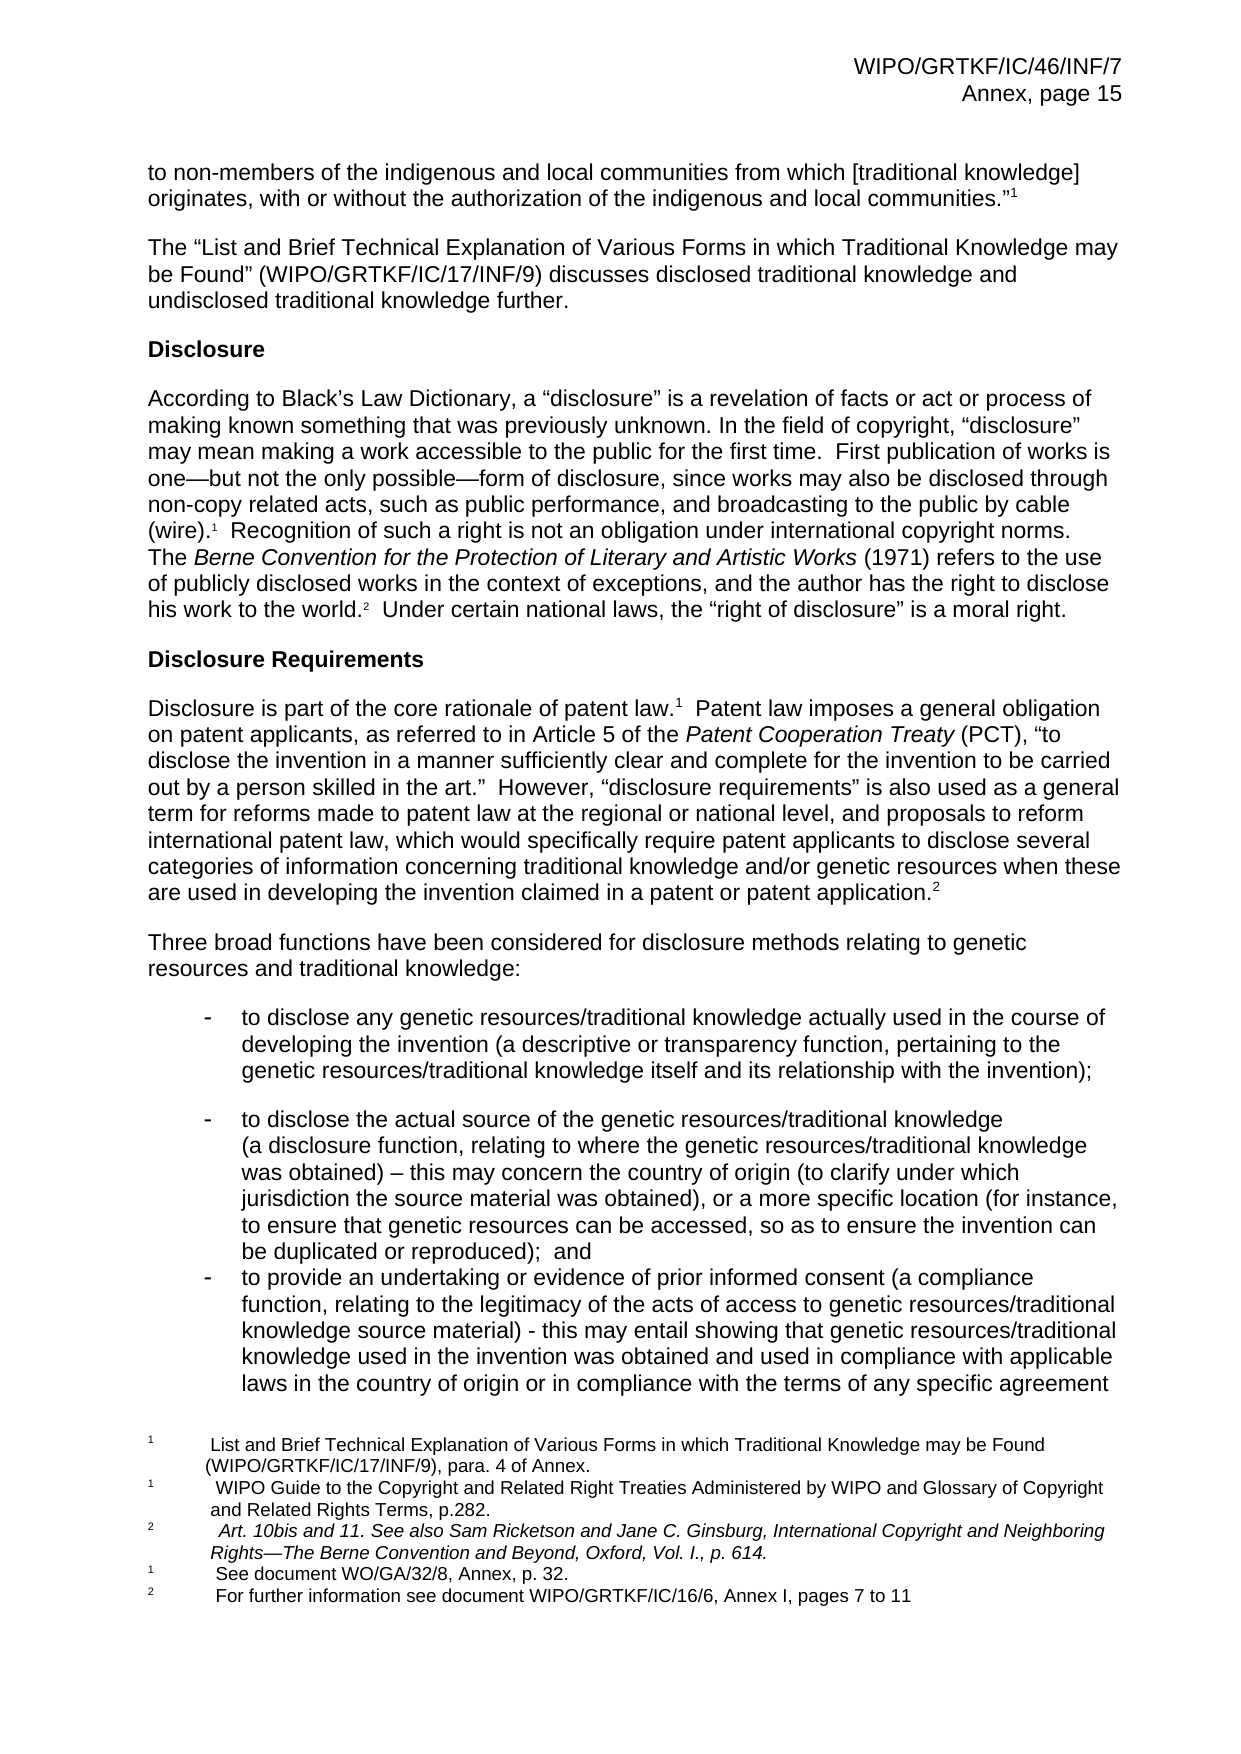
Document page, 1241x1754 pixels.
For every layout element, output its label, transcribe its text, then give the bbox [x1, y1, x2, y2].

text According to Black’s Law Dictionary, a “disclosure” is a revelation of facts or act or process of making known something that was previously unknown. In the field of copyright, “disclosure” may mean making a work accessible to the public for the first time. First publication of works is one—but not the only possible—form of disclosure, since works may also be disclosed through non-copy related acts, such as public performance, and broadcasting to the public by cable (wire). Recognition of such a right is not an obligation under international copyright norms. The Berne Convention for the Protection of Literary and Artistic Works (1971) refers to the use of publicly disclosed works in the context of exceptions, and the author has the right to disclose his work to the world. Under certain national laws, the “right of disclosure” is a moral right. [148, 385, 1122, 623]
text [148, 158, 1122, 211]
list to disclose the actual source of the genetic resources/traditional knowledge (a disclosure function, relating to where the genetic resources/traditional knowledge was obtained) – this may concern the country of origin (to clarify under which jurisdiction the source material was obtained), or a more specific location (for instance, to ensure that genetic resources can be accessed, so as to ensure the invention can be duplicated or reproduced); and [204, 1106, 1122, 1264]
text Disclosure is part of the core rationale of patent law. Patent law imposes a general obligation on patent applicants, as referred to in Article 5 of the Patent Cooperation Treaty (PCT), “to disclose the invention in a manner sufficiently clear and complete for the invention to be carried out by a person skilled in the art.” However, “disclosure requirements” is also used as a general term for reforms made to patent law at the regional or national level, and proposals to reform international patent law, which would specifically require patent applicants to disclose several categories of information concerning traditional knowledge and/or genetic resources when these are used in developing the invention claimed in a patent or patent application. [148, 695, 1122, 906]
subtitle Disclosure Requirements [148, 646, 1122, 672]
list to disclose any genetic resources/traditional knowledge actually used in the course of developing the invention (a descriptive or transparency function, pertaining to the genetic resources/traditional knowledge itself and its relationship with the invention); [204, 1004, 1122, 1083]
text The “List and Brief Technical Explanation of Various Forms in which Traditional Knowledge may be Found” (WIPO/GRTKF/IC/17/INF/9) discusses disclosed traditional knowledge and undisclosed traditional knowledge further. [148, 234, 1122, 313]
text Three broad functions have been considered for disclosure methods relating to genetic resources and traditional knowledge: [148, 928, 1122, 981]
subtitle Disclosure [148, 336, 1122, 362]
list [204, 1264, 1122, 1396]
